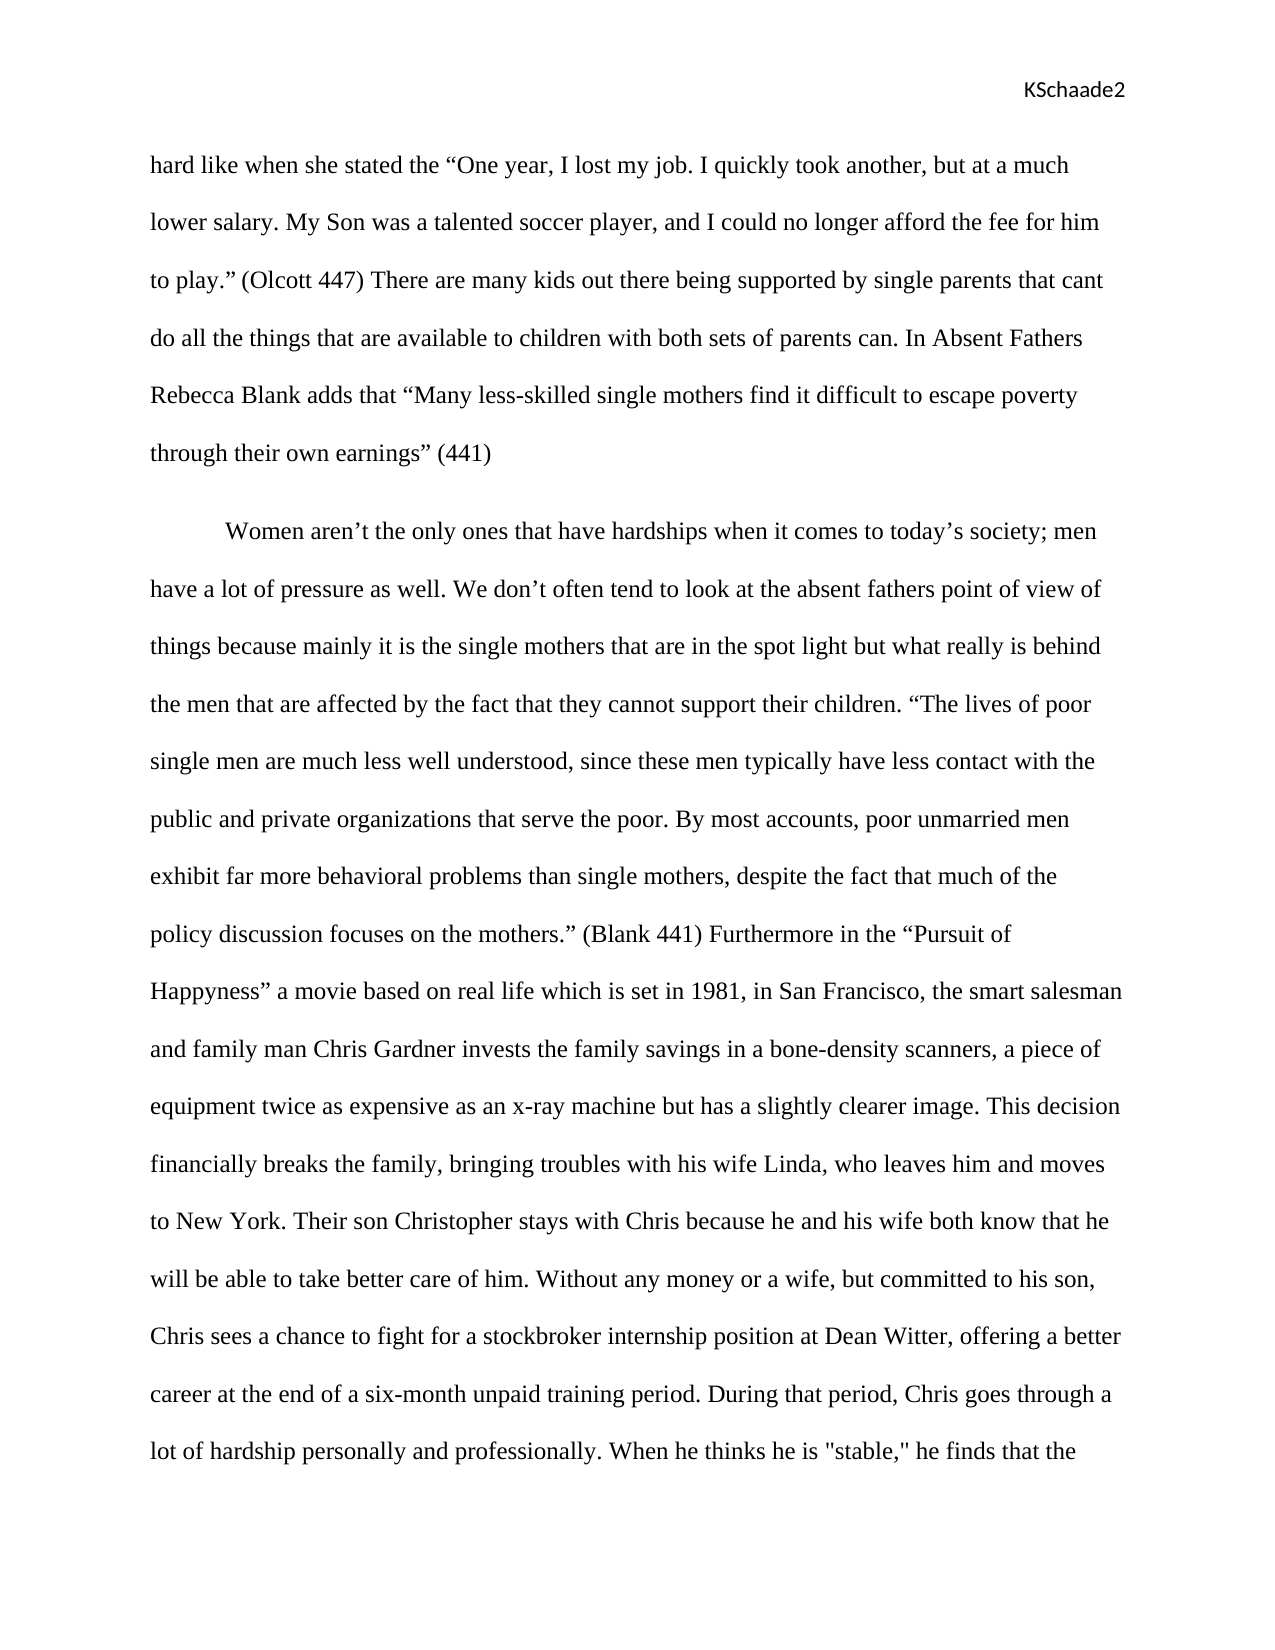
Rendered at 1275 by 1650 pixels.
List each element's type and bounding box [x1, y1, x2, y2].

text [150, 150, 1125, 467]
text [150, 516, 1125, 1465]
